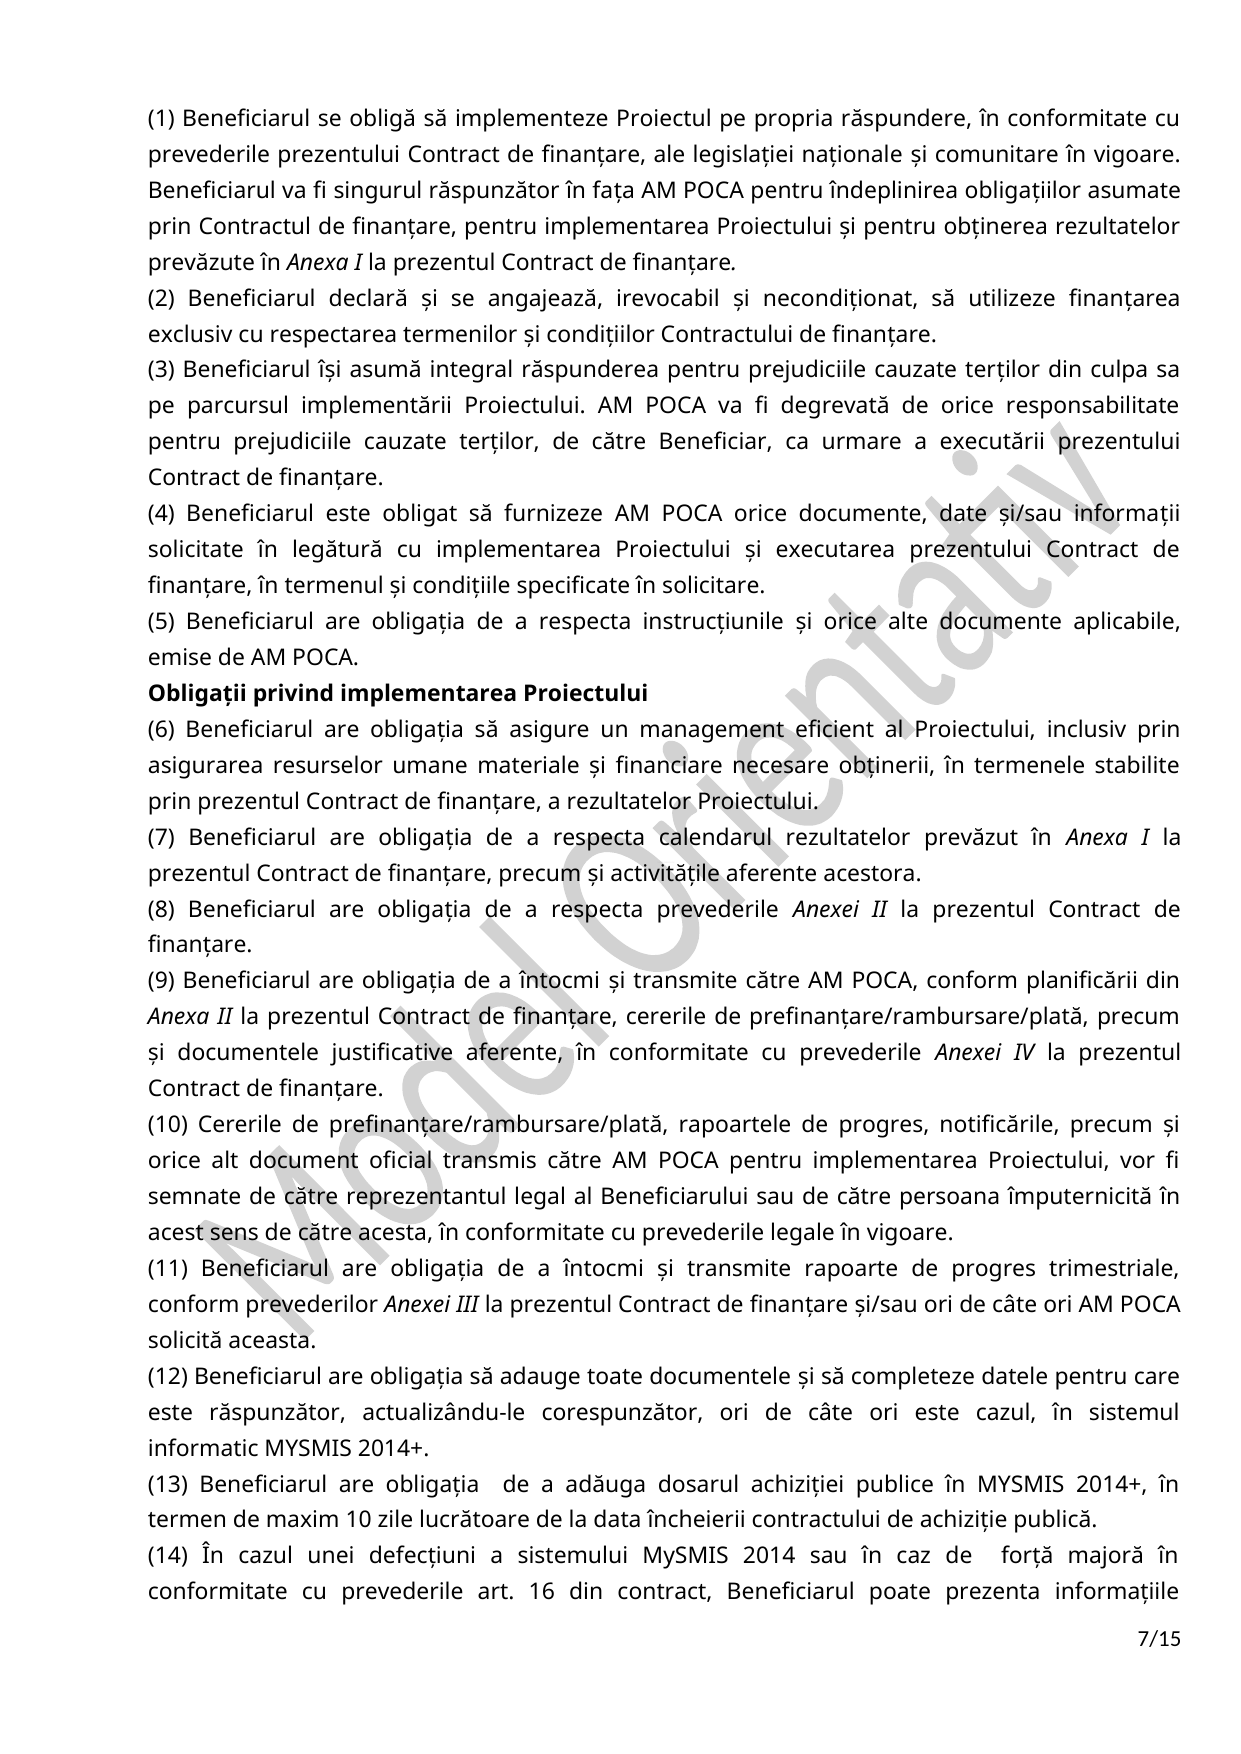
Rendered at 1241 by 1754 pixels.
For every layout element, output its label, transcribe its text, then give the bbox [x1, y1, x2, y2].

list (7) Beneficiarul are obligaţia de a respecta calendarul rezultatelor prevăzut în Anexa I la prezentul Contract de finanțare, precum și activitățile aferente acestora. [148, 821, 1181, 888]
list (13) Beneficiarul are obligația de a adăuga dosarul achiziției publice în MYSMIS 2014+, în termen de maxim 10 zile lucrătoare de la data încheierii contractului de achiziție publică. [148, 1467, 1181, 1535]
text Obligații privind implementarea Proiectului [148, 677, 1181, 708]
list (5) Beneficiarul are obligația de a respecta instrucțiunile și orice alte documente aplicabile, emise de AM POCA. [148, 605, 1181, 672]
list (4) Beneficiarul este obligat să furnizeze AM POCA orice documente, date şi/sau informaţii solicitate în legătură cu implementarea Proiectului şi executarea prezentului Contract de finanțare, în termenul şi condiţiile specificate în solicitare. [148, 497, 1181, 600]
list (2) Beneficiarul declară și se angajează, irevocabil și necondiționat, să utilizeze finanţarea exclusiv cu respectarea termenilor și condițiilor Contractului de finanţare. [148, 282, 1181, 349]
list (12) Beneficiarul are obligația să adauge toate documentele și să completeze datele pentru care este răspunzător, actualizându-le corespunzător, ori de câte ori este cazul, în sistemul informatic MYSMIS 2014+. [148, 1360, 1181, 1463]
list (6) Beneficiarul are obligaţia să asigure un management eficient al Proiectului, inclusiv prin asigurarea resurselor umane materiale şi financiare necesare obținerii, în termenele stabilite prin prezentul Contract de finanțare, a rezultatelor Proiectului. [148, 713, 1181, 816]
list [148, 1539, 1181, 1607]
list (11) Beneficiarul are obligaţia de a întocmi şi transmite rapoarte de progres trimestriale, conform prevederilor Anexei III la prezentul Contract de finanţare şi/sau ori de câte ori AM POCA solicită aceasta. [148, 1252, 1181, 1355]
list (8) Beneficiarul are obligaţia de a respecta prevederile Anexei II la prezentul Contract de finanţare. [148, 892, 1181, 960]
list (9) Beneficiarul are obligația de a întocmi și transmite către AM POCA, conform planificării din Anexa II la prezentul Contract de finanțare, cererile de prefinanțare/rambursare/plată, precum și documentele justificative aferente, în conformitate cu prevederile Anexei IV la prezentul Contract de finanțare. [148, 964, 1181, 1103]
list (1) Beneficiarul se obligă să implementeze Proiectul pe propria răspundere, în conformitate cu prevederile prezentului Contract de finanțare, ale legislației naționale și comunitare în vigoare. Beneficiarul va fi singurul răspunzător în faţa AM POCA pentru îndeplinirea obligaţiilor asumate prin Contractul de finanțare, pentru implementarea Proiectului şi pentru obținerea rezultatelor prevăzute în Anexa I la prezentul Contract de finanţare. [148, 102, 1181, 277]
list (10) Cererile de prefinanțare/rambursare/plată, rapoartele de progres, notificările, precum şi orice alt document oficial transmis către AM POCA pentru implementarea Proiectului, vor fi semnate de către reprezentantul legal al Beneficiarului sau de către persoana împuternicită în acest sens de către acesta, în conformitate cu prevederile legale în vigoare. [148, 1108, 1181, 1247]
list (3) Beneficiarul îşi asumă integral răspunderea pentru prejudiciile cauzate terţilor din culpa sa pe parcursul implementării Proiectului. AM POCA va fi degrevată de orice responsabilitate pentru prejudiciile cauzate terţilor, de către Beneficiar, ca urmare a executării prezentului Contract de finanțare. [148, 353, 1181, 492]
